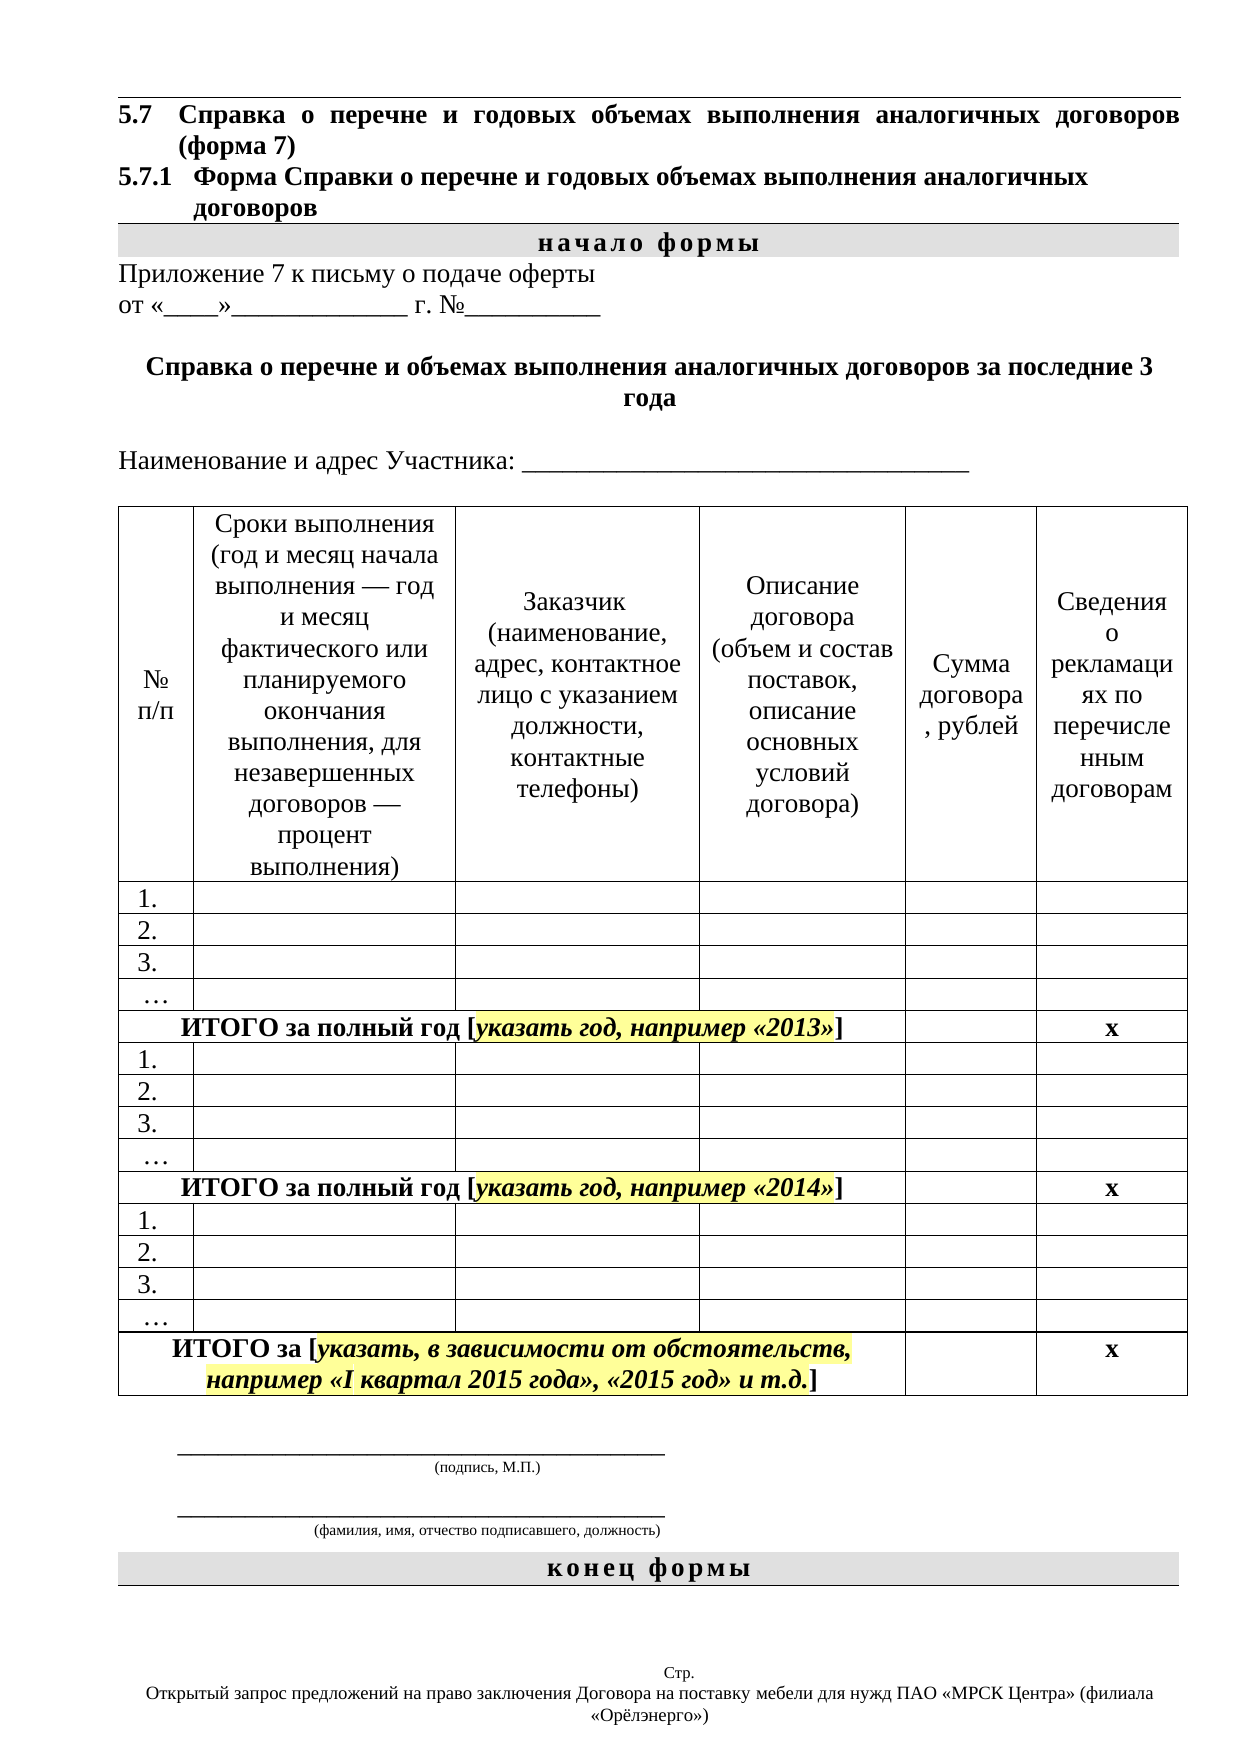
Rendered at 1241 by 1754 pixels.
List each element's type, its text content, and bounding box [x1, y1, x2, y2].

table_cell [1037, 1139, 1187, 1171]
table_cell [456, 1300, 699, 1331]
table_cell [119, 1204, 193, 1235]
table_cell [1037, 1268, 1187, 1299]
table_cell [700, 1268, 905, 1299]
table_cell [456, 979, 699, 1009]
table_cell [700, 1204, 905, 1235]
table_cell [906, 1236, 1036, 1267]
table_cell [700, 979, 905, 1009]
table_cell [119, 1075, 193, 1106]
table_cell [194, 1043, 455, 1074]
table_cell [1037, 946, 1187, 977]
table_cell [194, 946, 455, 977]
table_cell [906, 1172, 1036, 1203]
table_cell [456, 946, 699, 977]
text Наименование и адрес Участника: _________________________________ [118, 444, 1181, 475]
text Приложение 7 к письму о подаче оферты от «____»_____________ г. №__________ [118, 257, 1181, 319]
table_cell [906, 979, 1036, 1009]
table_cell [119, 882, 193, 913]
table_cell [456, 1075, 699, 1106]
table_cell [456, 1139, 699, 1171]
table_cell [456, 914, 699, 945]
table_cell [1037, 882, 1187, 913]
table_cell [700, 1139, 905, 1171]
table_cell [906, 1139, 1036, 1171]
subtitle Справка о перечне и годовых объемах выполнения аналогичных договоров (форма 7) [118, 98, 1181, 160]
table_cell [456, 882, 699, 913]
table_cell [700, 1075, 905, 1106]
text (подпись, М.П.) [118, 1458, 797, 1489]
table_cell [1037, 1107, 1187, 1138]
table_cell [1037, 1075, 1187, 1106]
table_cell [906, 1075, 1036, 1106]
table_cell [906, 1011, 1036, 1042]
table_cell х [1037, 1011, 1187, 1042]
table_cell [700, 1043, 905, 1074]
table_cell [456, 1268, 699, 1299]
table_cell [1037, 979, 1187, 1009]
table_cell ИТОГО за полный год [указать год, например «2013»] [119, 1011, 476, 1042]
table_cell [700, 1107, 905, 1138]
table_cell [194, 1204, 455, 1235]
table_cell [906, 1204, 1036, 1235]
text конец формы [118, 1552, 1179, 1585]
table_cell [119, 914, 193, 945]
table_header Сведения о рекламациях по перечисленным договорам [1037, 507, 1187, 881]
table_cell … [119, 979, 193, 1009]
text ____________________________________ [118, 1489, 1181, 1520]
table_cell [194, 914, 455, 945]
table_cell [119, 1043, 193, 1074]
table_cell [700, 914, 905, 945]
table_cell [456, 1236, 699, 1267]
table_cell [906, 1300, 1036, 1331]
table_cell х [1037, 1333, 1187, 1395]
table_cell [700, 1300, 905, 1331]
table_cell [906, 882, 1036, 913]
table_cell [906, 914, 1036, 945]
text начало формы [118, 224, 1179, 257]
table_cell [194, 1268, 455, 1299]
table_cell [194, 1107, 455, 1138]
table_header Описание договора (объем и состав поставок, описание основных условий договора) [700, 507, 905, 881]
text ____________________________________ [118, 1427, 1181, 1458]
table_cell ИТОГО за полный год [указать год, например «2014»] [119, 1172, 476, 1203]
table_cell [1037, 914, 1187, 945]
table_cell [906, 1107, 1036, 1138]
table_cell [194, 1139, 455, 1171]
table_cell [906, 1043, 1036, 1074]
table_cell [700, 946, 905, 977]
table_cell [906, 1333, 1036, 1395]
table_cell [456, 1107, 699, 1138]
table_cell [194, 1236, 455, 1267]
table_cell [700, 882, 905, 913]
table_cell [194, 1075, 455, 1106]
table_cell [194, 882, 455, 913]
table_cell [119, 946, 193, 977]
table_cell ИТОГО за [указать, в зависимости от обстоятельств, например «I квартал 2015 года», «2015 год» и т.д.] [119, 1333, 317, 1395]
table_cell [1037, 1300, 1187, 1331]
text Справка о перечне и объемах выполнения аналогичных договоров за последние 3 года [118, 350, 1181, 413]
table_cell [194, 979, 455, 1009]
table_cell [194, 1300, 455, 1331]
table_cell [119, 1236, 193, 1267]
table_header № п/п [119, 507, 193, 881]
table_cell [1037, 1204, 1187, 1235]
table_cell [906, 1268, 1036, 1299]
table_cell [1037, 1043, 1187, 1074]
table_cell … [119, 1300, 193, 1331]
subtitle Форма Справки о перечне и годовых объемах выполнения аналогичных договоров [118, 160, 1181, 223]
table_header Сумма договора, рублей [906, 507, 1036, 881]
table_cell [700, 1236, 905, 1267]
table_header Заказчик (наименование, адрес, контактное лицо с указанием должности, контактные телефоны) [456, 507, 699, 881]
text (фамилия, имя, отчество подписавшего, должность) [118, 1520, 797, 1552]
table_cell [456, 1043, 699, 1074]
table_header Сроки выполнения (год и месяц начала выполнения — год и месяц фактического или планируемого окончания выполнения, для незавершенных договоров — процент выполнения) [194, 507, 455, 881]
table_cell [906, 946, 1036, 977]
table_cell … [119, 1139, 193, 1171]
table_cell [1037, 1236, 1187, 1267]
table_cell [456, 1204, 699, 1235]
table_cell [119, 1107, 193, 1138]
table_cell х [1037, 1172, 1187, 1203]
table_cell [119, 1268, 193, 1299]
